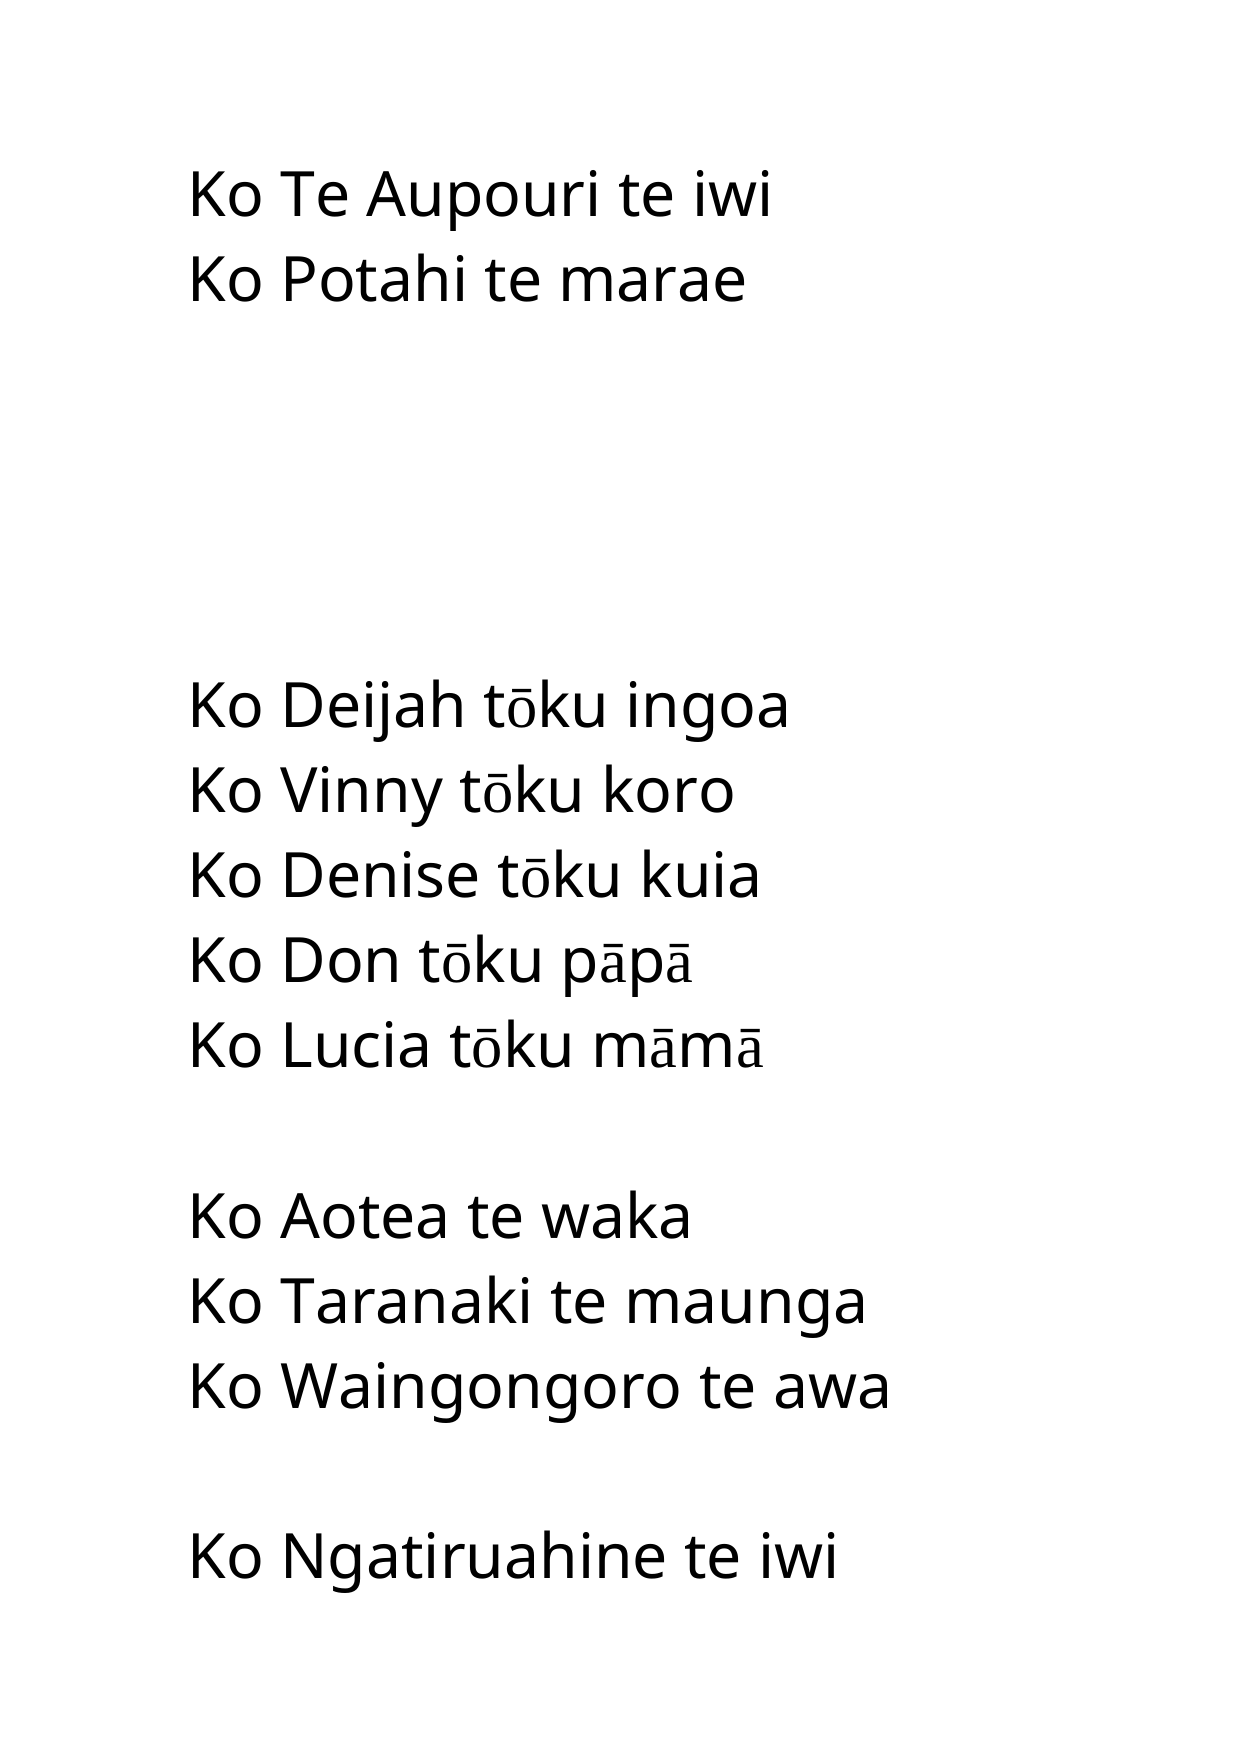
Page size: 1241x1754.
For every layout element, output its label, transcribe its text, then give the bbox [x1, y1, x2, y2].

text Ko Lucia tōku māmā [187, 1001, 1053, 1086]
text Ko Ngatiruahine te iwi [187, 1512, 1053, 1597]
text Ko Potahi te marae [187, 235, 1053, 320]
text Ko Vinny tōku koro [187, 746, 1053, 831]
text Ko Deijah tōku ingoa [187, 661, 1053, 746]
text Ko Taranaki te maunga [187, 1256, 1053, 1341]
text Ko Waingongoro te awa [187, 1341, 1053, 1427]
text Ko Don tōku pāpā [187, 916, 1053, 1001]
text Ko Aotea te waka [187, 1171, 1053, 1256]
text Ko Te Aupouri te iwi [187, 150, 1053, 235]
text Ko Denise tōku kuia [187, 831, 1053, 916]
